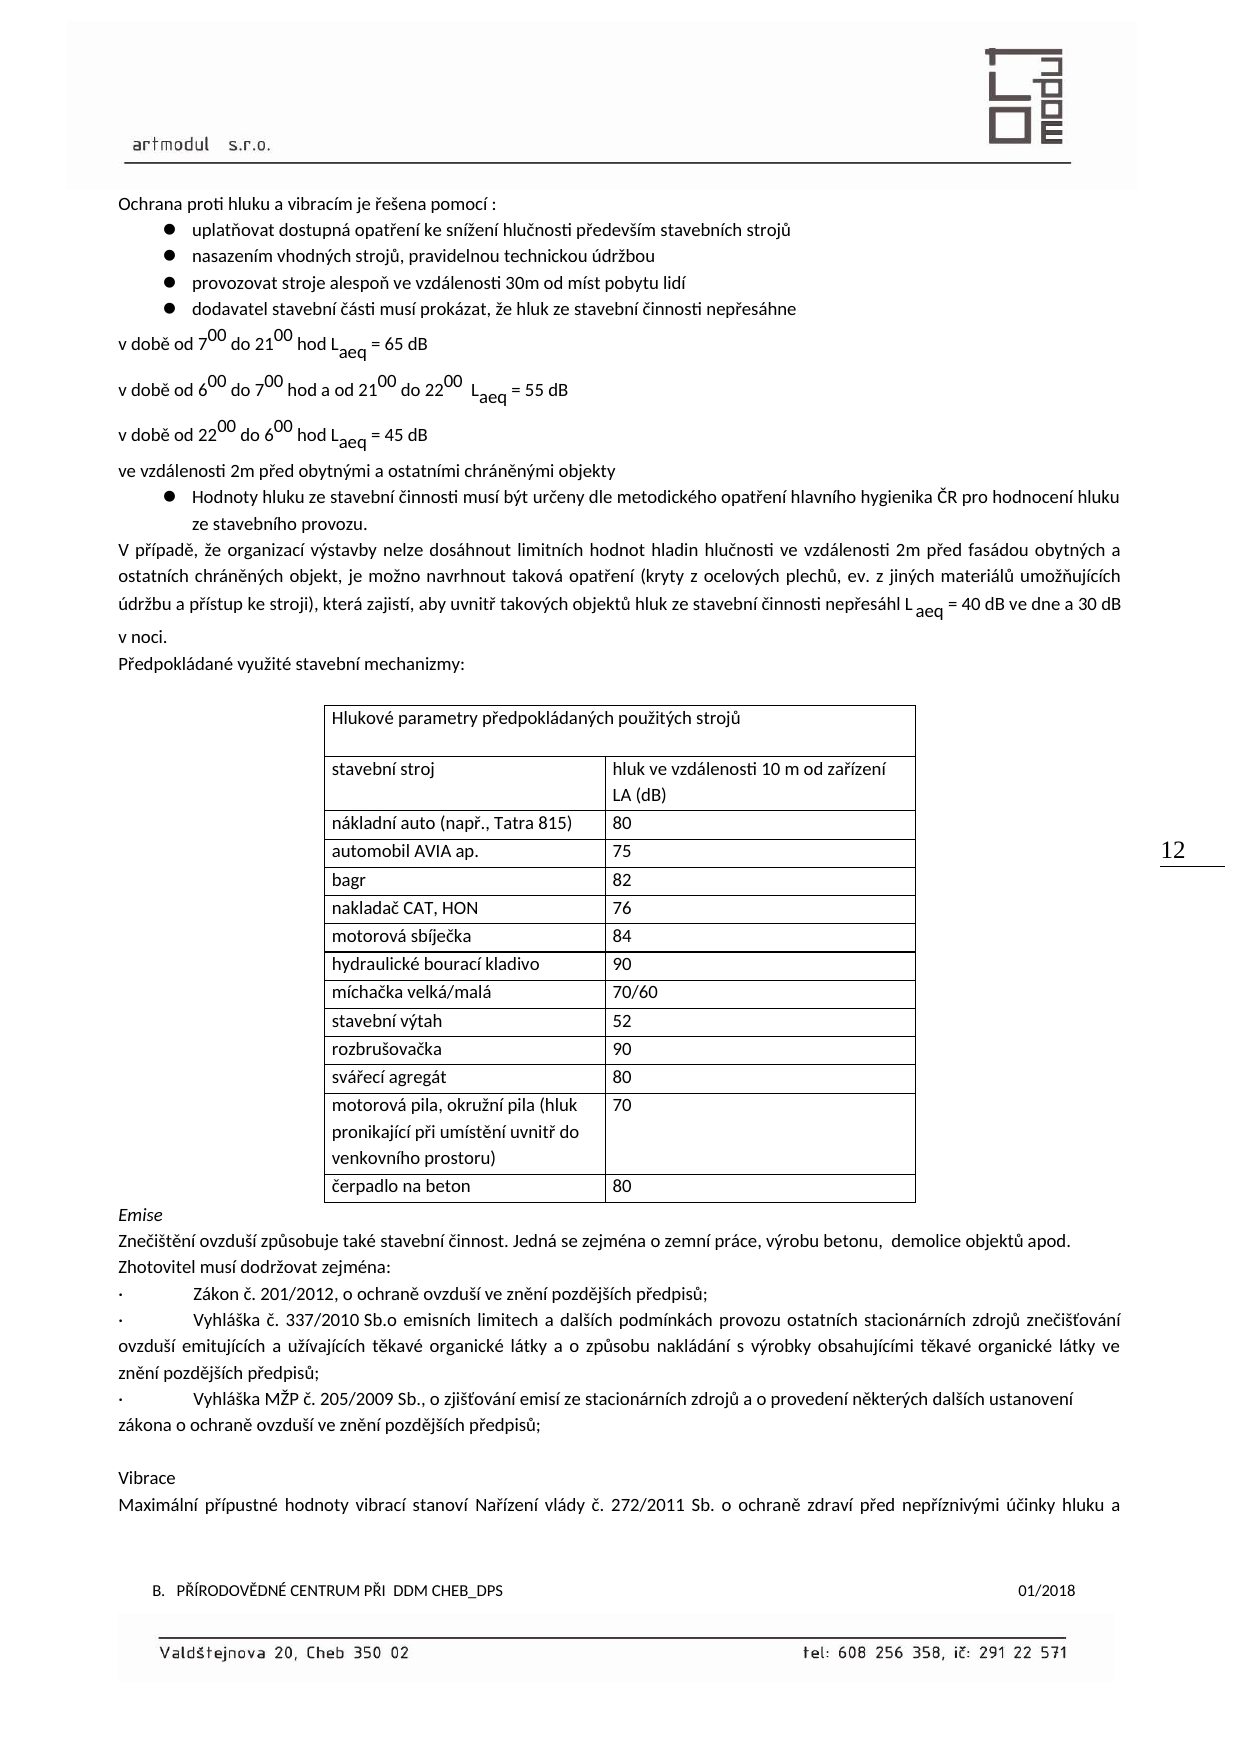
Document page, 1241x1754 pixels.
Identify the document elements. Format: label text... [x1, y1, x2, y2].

table_cell svářecí agregát [325, 1065, 605, 1093]
table_cell 80 [606, 1065, 915, 1093]
table_header Hlukové parametry předpokládaných použitých strojů [325, 706, 915, 756]
table_cell 90 [606, 953, 915, 980]
table_cell 80 [606, 811, 915, 838]
table_cell 52 [606, 1009, 915, 1036]
text Ochrana proti hluku a vibracím je řešena pomocí : [118, 192, 1122, 215]
table_cell stavební stroj [325, 757, 605, 810]
table_cell 80 [606, 1175, 915, 1202]
table_cell 82 [606, 868, 915, 895]
table_cell 90 [606, 1037, 915, 1064]
text Předpokládané využité stavební mechanizmy: [118, 652, 1122, 675]
picture [118, 1613, 1114, 1682]
text v době od 2200 do 600 hod Laeq = 45 dB [118, 414, 1122, 453]
table_cell čerpadlo na beton [325, 1175, 605, 1202]
table_cell hydraulické bourací kladivo [325, 953, 605, 980]
table_cell 76 [606, 896, 915, 923]
text · Vyhláška č. 337/2010 Sb.o emisních limitech a dalších podmínkách provozu ostatních stacionárních zdrojů znečišťování ovzduší emitujících a užívajících těkavé organické látky a o způsobu nakládání s výrobky obsahujícími těkavé organické látky ve znění pozdějších předpisů; [118, 1308, 1122, 1384]
text Zhotovitel musí dodržovat zejména: [118, 1256, 1122, 1278]
list nasazením vhodných strojů, pravidelnou technickou údržbou [162, 245, 1122, 268]
table_cell bagr [325, 868, 605, 895]
text Emise [118, 1203, 1122, 1226]
table_cell nakladač CAT, HON [325, 896, 605, 923]
table_cell 70/60 [606, 981, 915, 1008]
table_cell 70 [606, 1094, 915, 1173]
table_cell stavební výtah [325, 1009, 605, 1036]
text v době od 700 do 2100 hod Laeq = 65 dB [118, 324, 1122, 363]
table_cell rozbrušovačka [325, 1037, 605, 1064]
text ve vzdálenosti 2m před obytnými a ostatními chráněnými objekty [118, 459, 1122, 482]
text · Vyhláška MŽP č. 205/2009 Sb., o zjišťování emisí ze stacionárních zdrojů a o provedení některých dalších ustanovení zákona o ochraně ovzduší ve znění pozdějších předpisů; [118, 1387, 1122, 1437]
text V případě, že organizací výstavby nelze dosáhnout limitních hodnot hladin hlučnosti ve vzdálenosti 2m před fasádou obytných a ostatních chráněných objekt, je možno navrhnout taková opatření (kryty z ocelových plechů, ev. z jiných materiálů umožňujících údržbu a přístup ke stroji), která zajistí, aby uvnitř takových objektů hluk ze stavební činnosti nepřesáhl Laeq = 40 dB ve dne a 30 dB v noci. [118, 538, 1122, 649]
text Znečištění ovzduší způsobuje také stavební činnost. Jedná se zejména o zemní práce, výrobu betonu, demolice objektů apod. [118, 1229, 1122, 1252]
table_cell 84 [606, 924, 915, 951]
list Hodnoty hluku ze stavební činnosti musí být určeny dle metodického opatření hlavního hygienika ČR pro hodnocení hluku ze stavebního provozu. [162, 485, 1122, 535]
text Vibrace [118, 1466, 1122, 1489]
table_cell hluk ve vzdálenosti 10 m od zařízení LA (dB) [606, 757, 915, 810]
list provozovat stroje alespoň ve vzdálenosti 30m od míst pobytu lidí [162, 271, 1122, 294]
table_cell automobil AVIA ap. [325, 840, 605, 867]
text v době od 600 do 700 hod a od 2100 do 2200 Laeq = 55 dB [118, 369, 1122, 408]
table_cell nákladní auto (např., Tatra 815) [325, 811, 605, 838]
list dodavatel stavební části musí prokázat, že hluk ze stavební činnosti nepřesáhne [162, 297, 1122, 320]
table_cell míchačka velká/malá [325, 981, 605, 1008]
table_cell motorová pila, okružní pila (hluk pronikající při umístění uvnitř do venkovního prostoru) [325, 1094, 605, 1173]
picture [66, 21, 1138, 190]
text · Zákon č. 201/2012, o ochraně ovzduší ve znění pozdějších předpisů; [118, 1282, 1122, 1305]
table_cell motorová sbíječka [325, 924, 605, 951]
table_cell 75 [606, 840, 915, 867]
list uplatňovat dostupná opatření ke snížení hlučnosti především stavebních strojů [162, 218, 1122, 241]
